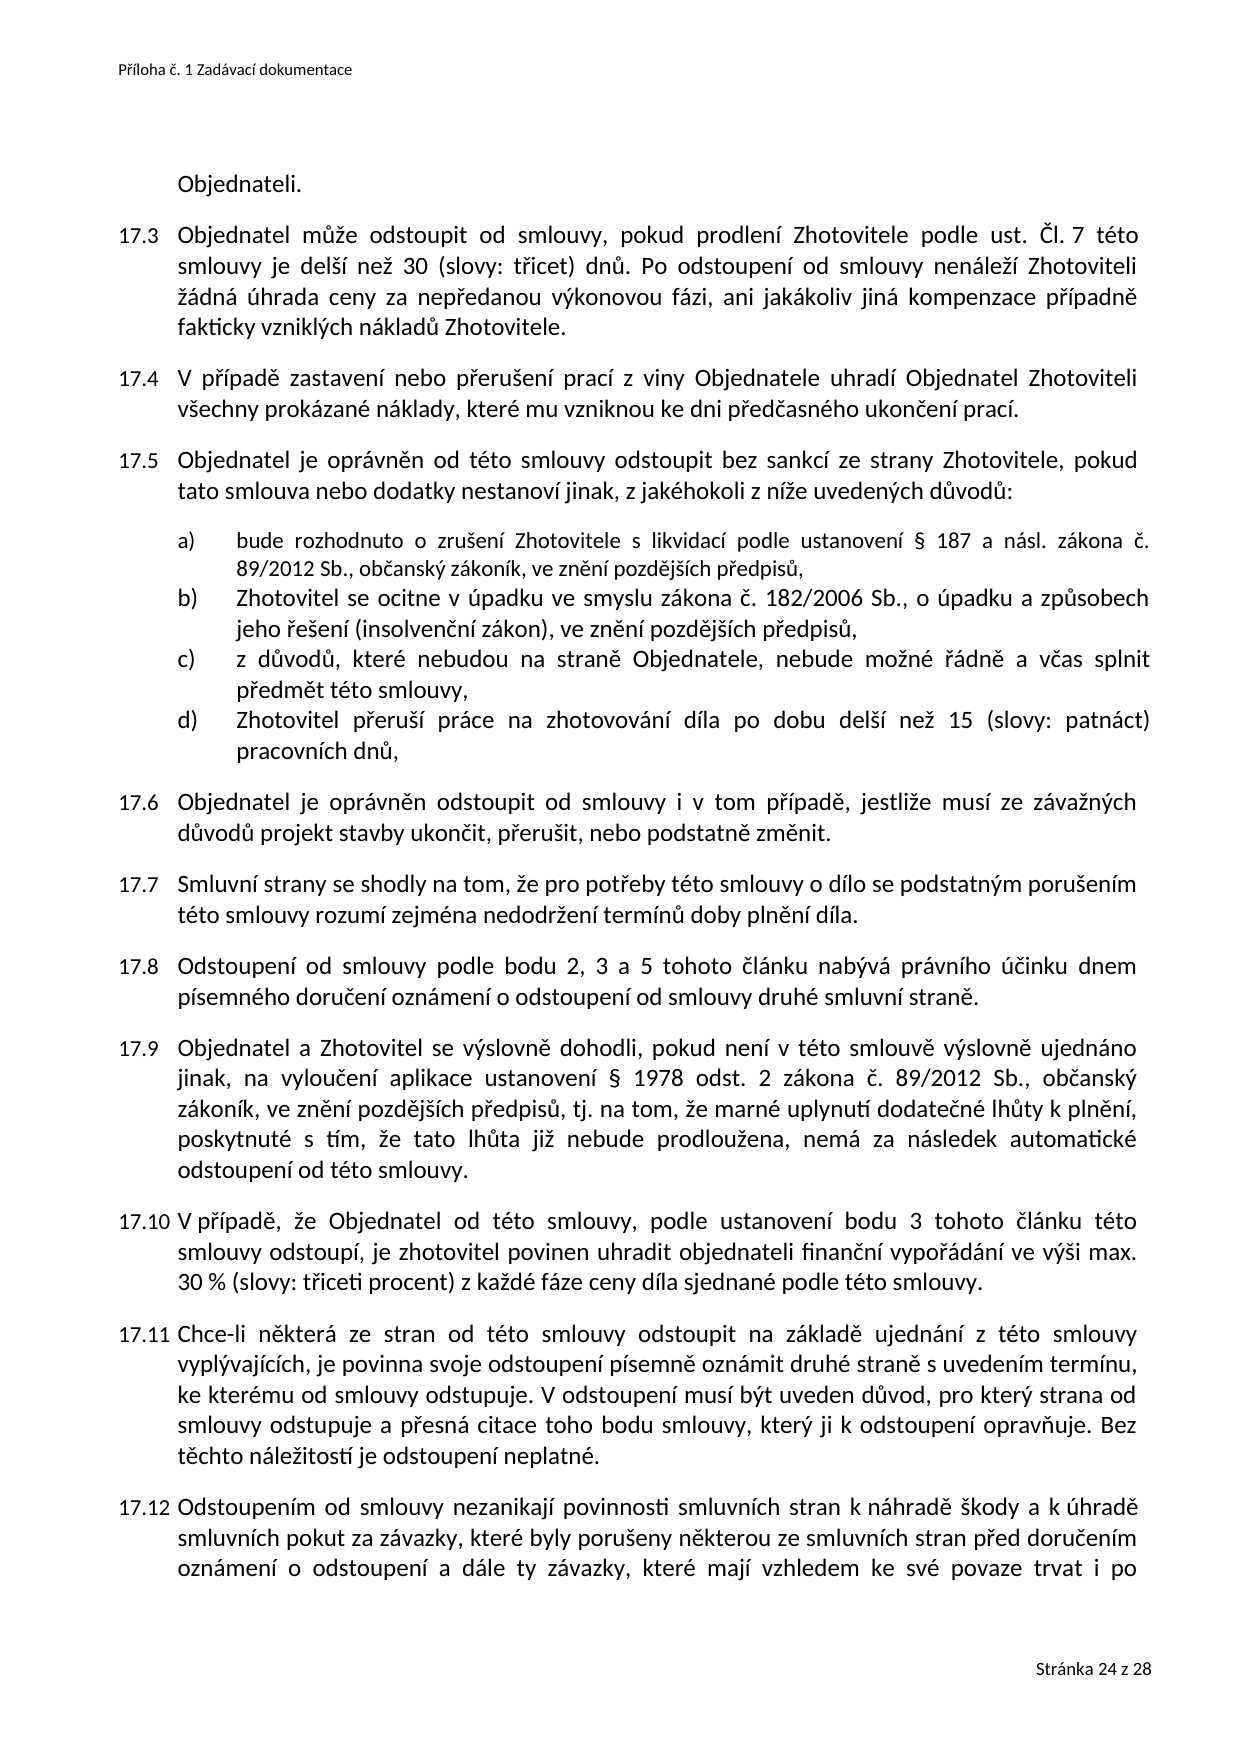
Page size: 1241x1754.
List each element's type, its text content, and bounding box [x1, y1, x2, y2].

list V případě, že Objednatel od této smlouvy, podle ustanovení bodu 3 tohoto článku této smlouvy odstoupí, je zhotovitel povinen uhradit objednateli finanční vypořádání ve výši max. 30 % (slovy: třiceti procent) z každé fáze ceny díla sjednané podle této smlouvy. [118, 1205, 1138, 1297]
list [118, 168, 1138, 199]
list Objednatel a Zhotovitel se výslovně dohodli, pokud není v této smlouvě výslovně ujednáno jinak, na vyloučení aplikace ustanovení § 1978 odst. 2 zákona č. 89/2012 Sb., občanský zákoník, ve znění pozdějších předpisů, tj. na tom, že marné uplynutí dodatečné lhůty k plnění, poskytnuté s tím, že tato lhůta již nebude prodloužena, nemá za následek automatické odstoupení od této smlouvy. [118, 1032, 1138, 1184]
list Zhotovitel se ocitne v úpadku ve smyslu zákona č. 182/2006 Sb., o úpadku a způsobech jeho řešení (insolvenční zákon), ve znění pozdějších předpisů, [177, 582, 1152, 643]
list bude rozhodnuto o zrušení Zhotovitele s likvidací podle ustanovení § 187 a násl. zákona č. 89/2012 Sb., občanský zákoník, ve znění pozdějších předpisů, [177, 526, 1152, 582]
list z důvodů, které nebudou na straně Objednatele, nebude možné řádně a včas splnit předmět této smlouvy, [177, 643, 1152, 704]
list Chce-li některá ze stran od této smlouvy odstoupit na základě ujednání z této smlouvy vyplývajících, je povinna svoje odstoupení písemně oznámit druhé straně s uvedením termínu, ke kterému od smlouvy odstupuje. V odstoupení musí být uveden důvod, pro který strana od smlouvy odstupuje a přesná citace toho bodu smlouvy, který ji k odstoupení opravňuje. Bez těchto náležitostí je odstoupení neplatné. [118, 1318, 1138, 1470]
list Objednatel je oprávněn od této smlouvy odstoupit bez sankcí ze strany Zhotovitele, pokud tato smlouva nebo dodatky nestanoví jinak, z jakéhokoli z níže uvedených důvodů: [118, 444, 1139, 506]
list V případě zastavení nebo přerušení prací z viny Objednatele uhradí Objednatel Zhotoviteli všechny prokázané náklady, které mu vzniknou ke dni předčasného ukončení prací. [118, 363, 1138, 424]
list Objednatel je oprávněn odstoupit od smlouvy i v tom případě, jestliže musí ze závažných důvodů projekt stavby ukončit, přerušit, nebo podstatně změnit. [118, 786, 1138, 847]
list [118, 1491, 1138, 1583]
list Objednatel může odstoupit od smlouvy, pokud prodlení Zhotovitele podle ust. Čl. 7 této smlouvy je delší než 30 (slovy: třicet) dnů. Po odstoupení od smlouvy nenáleží Zhotoviteli žádná úhrada ceny za nepředanou výkonovou fázi, ani jakákoliv jiná kompenzace případně fakticky vzniklých nákladů Zhotovitele. [118, 220, 1138, 342]
list Smluvní strany se shodly na tom, že pro potřeby této smlouvy o dílo se podstatným porušením této smlouvy rozumí zejména nedodržení termínů doby plnění díla. [118, 868, 1138, 929]
list Odstoupení od smlouvy podle bodu 2, 3 a 5 tohoto článku nabývá právního účinku dnem písemného doručení oznámení o odstoupení od smlouvy druhé smluvní straně. [118, 950, 1138, 1011]
list Zhotovitel přeruší práce na zhotovování díla po dobu delší než 15 (slovy: patnáct) pracovních dnů, [177, 704, 1152, 766]
